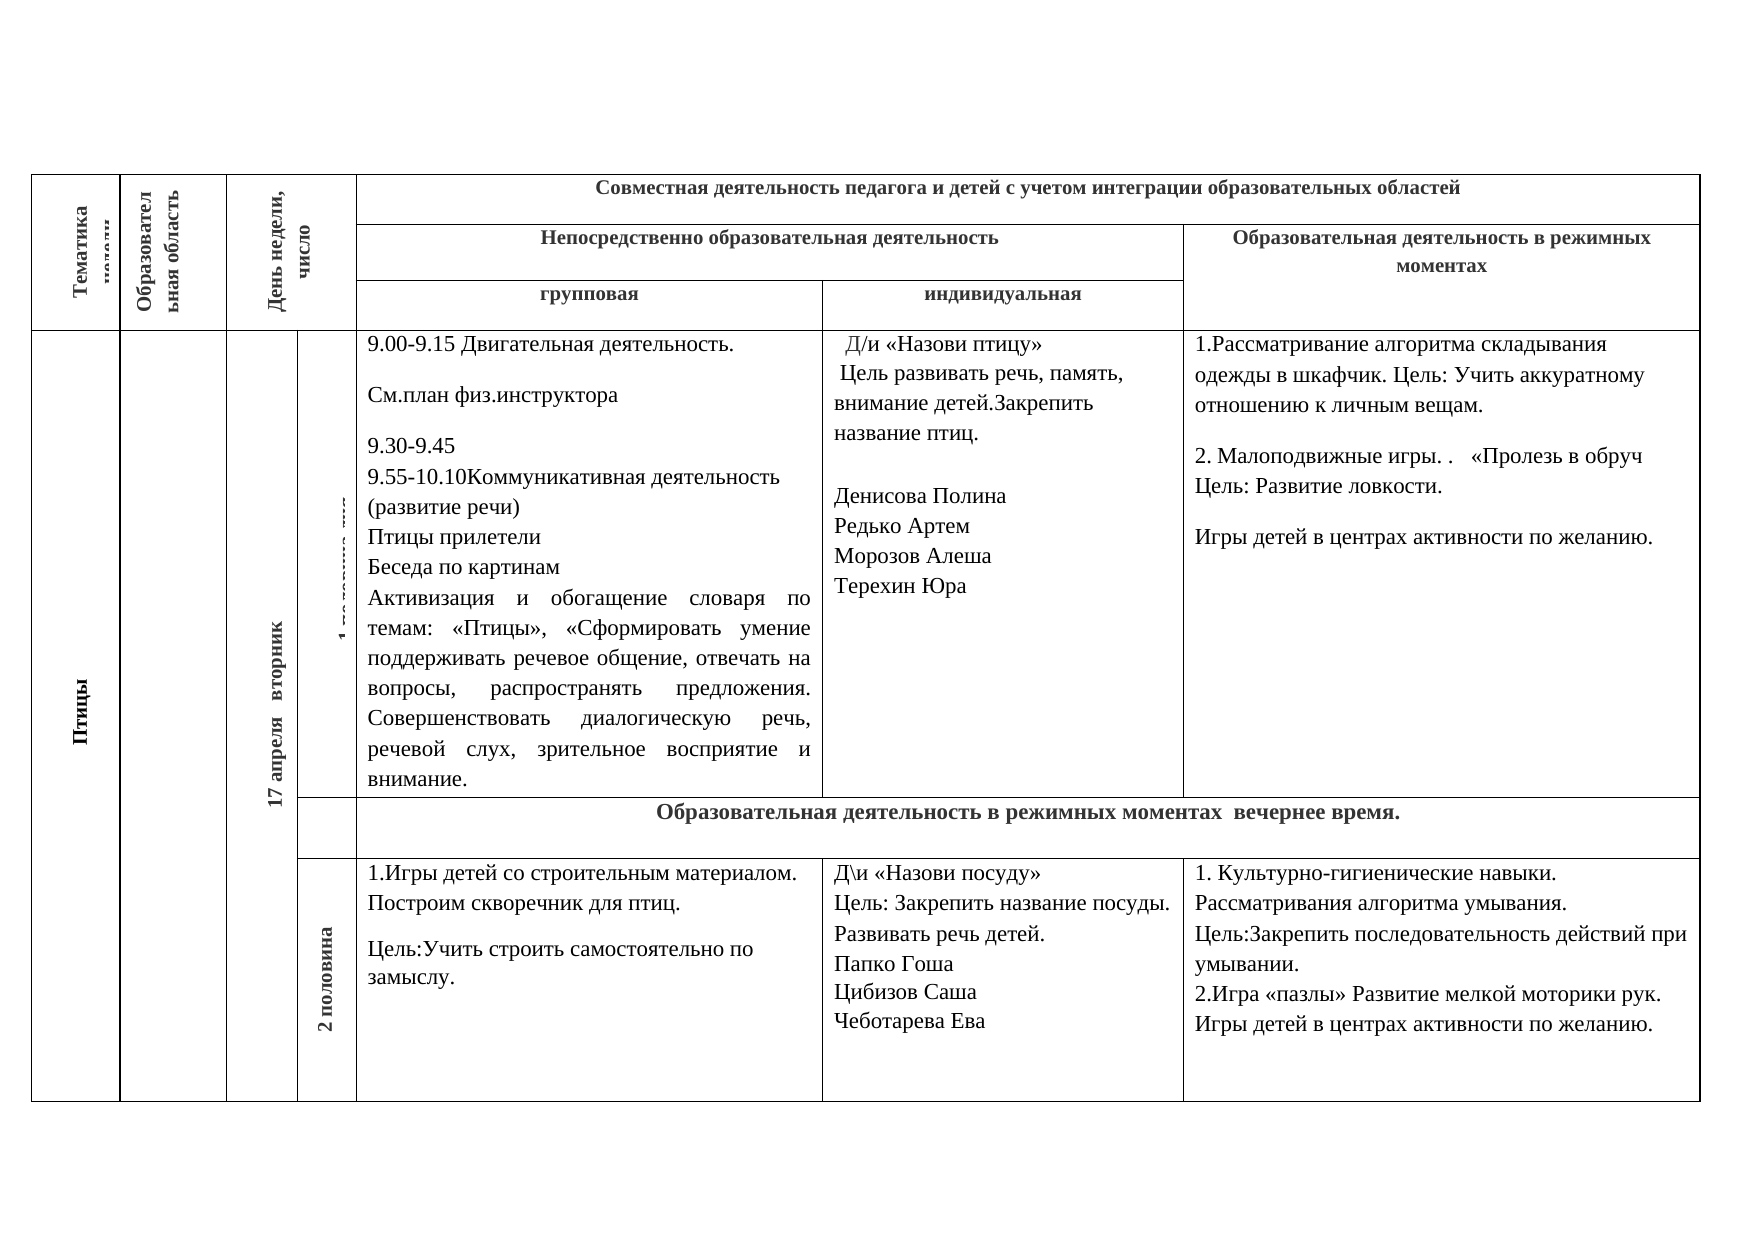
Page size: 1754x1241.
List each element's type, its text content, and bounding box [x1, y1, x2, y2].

table_cell [121, 331, 226, 1101]
table_cell групповая [357, 281, 822, 329]
table_cell 9.00-9.15 Двигательная деятельность. См.план физ.инструктора 9.30-9.45 9.55-10.10Коммуникативная деятельность (развитие речи) Птицы прилетели Беседа по картинам Активизация и обогащение словаря по темам: «Птицы», «Сформировать умение поддерживать речевое общение, отвечать на вопросы, распространять предложения. Совершенствовать диалогическую речь, речевой слух, зрительное восприятие и внимание. [357, 331, 822, 797]
table_cell индивидуальная [823, 281, 1183, 329]
table_cell [298, 798, 356, 858]
table_cell 2 половина [298, 859, 356, 1101]
table_header Совместная деятельность педагога и детей с учетом интеграции образовательных областей [357, 175, 1699, 224]
table_cell Образовательная деятельность в режимных моментах [1184, 225, 1699, 329]
table_cell 1 половина дня [298, 331, 356, 797]
table_cell 1.Игры детей со строительным материалом. Построим скворечник для птиц. Цель:Учить строить самостоятельно по замыслу. [357, 859, 822, 1101]
table_cell Птицы [32, 331, 119, 1101]
table_cell 17 апреля вторник [227, 331, 297, 1101]
table_cell Образовательная деятельность в режимных моментах вечернее время. [357, 798, 1699, 858]
table_header Тематика недели [32, 175, 119, 329]
table_header Образовательная область [121, 175, 226, 329]
table_cell Д\и «Назови посуду» Цель: Закрепить название посуды. Развивать речь детей. Папко Гоша Цибизов Саша Чеботарева Ева [823, 859, 1183, 1101]
table_cell Непосредственно образовательная деятельность [357, 225, 1183, 280]
table_cell 1.Рассматривание алгоритма складывания одежды в шкафчик. Цель: Учить аккуратному отношению к личным вещам. 2. Малоподвижные игры. . «Пролезь в обруч Цель: Развитие ловкости. Игры детей в центрах активности по желанию. [1184, 331, 1699, 797]
table_header День недели, число [227, 175, 356, 329]
table_cell Д/и «Назови птицу» Цель развивать речь, память, внимание детей.Закрепить название птиц. Денисова Полина Редько Артем Морозов Алеша Терехин Юра [823, 331, 1183, 797]
table_cell 1. Культурно-гигиенические навыки. Рассматривания алгоритма умывания. Цель:Закрепить последовательность действий при умывании. 2.Игра «пазлы» Развитие мелкой моторики рук. Игры детей в центрах активности по желанию. [1184, 859, 1699, 1101]
